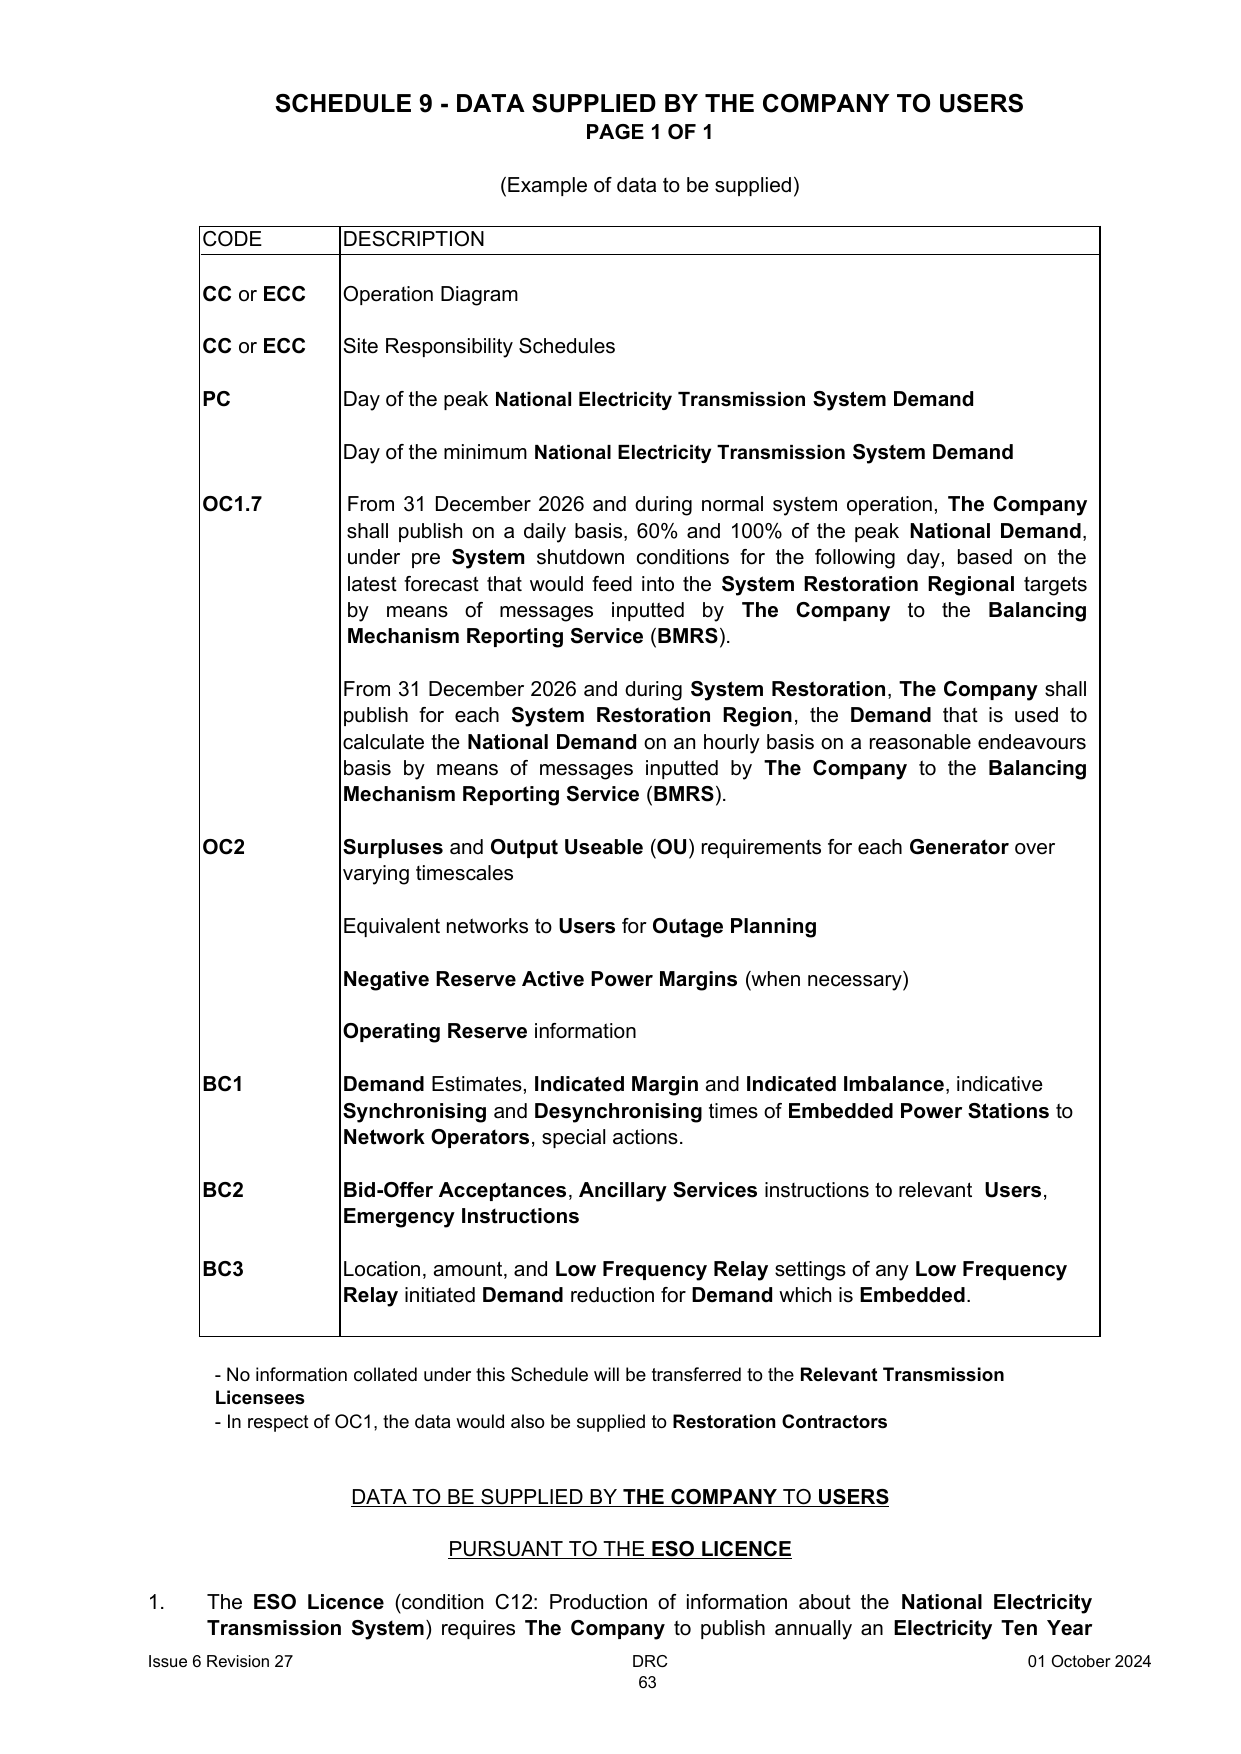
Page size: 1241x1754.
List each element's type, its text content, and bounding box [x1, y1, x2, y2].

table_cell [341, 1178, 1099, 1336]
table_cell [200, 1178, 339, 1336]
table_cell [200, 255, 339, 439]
text PURSUANT TO THE ESO LICENCE [148, 1537, 1092, 1561]
text - In respect of OC1, the data would also be supplied to Restoration Contractors [214, 1411, 1092, 1432]
text - No information collated under this Schedule will be transferred to the Relevant Transmission Licensees [214, 1363, 1092, 1409]
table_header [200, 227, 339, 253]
text PAGE 1 OF 1 [148, 120, 1152, 144]
text (Example of data to be supplied) [148, 173, 1152, 197]
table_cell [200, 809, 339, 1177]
text SCHEDULE 9 - DATA SUPPLIED BY THE COMPANY TO USERS [148, 89, 1152, 117]
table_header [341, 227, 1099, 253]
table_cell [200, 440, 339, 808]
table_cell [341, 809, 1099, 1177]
text DATA TO BE SUPPLIED BY THE COMPANY TO USERS [148, 1484, 1092, 1508]
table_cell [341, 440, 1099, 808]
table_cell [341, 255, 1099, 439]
